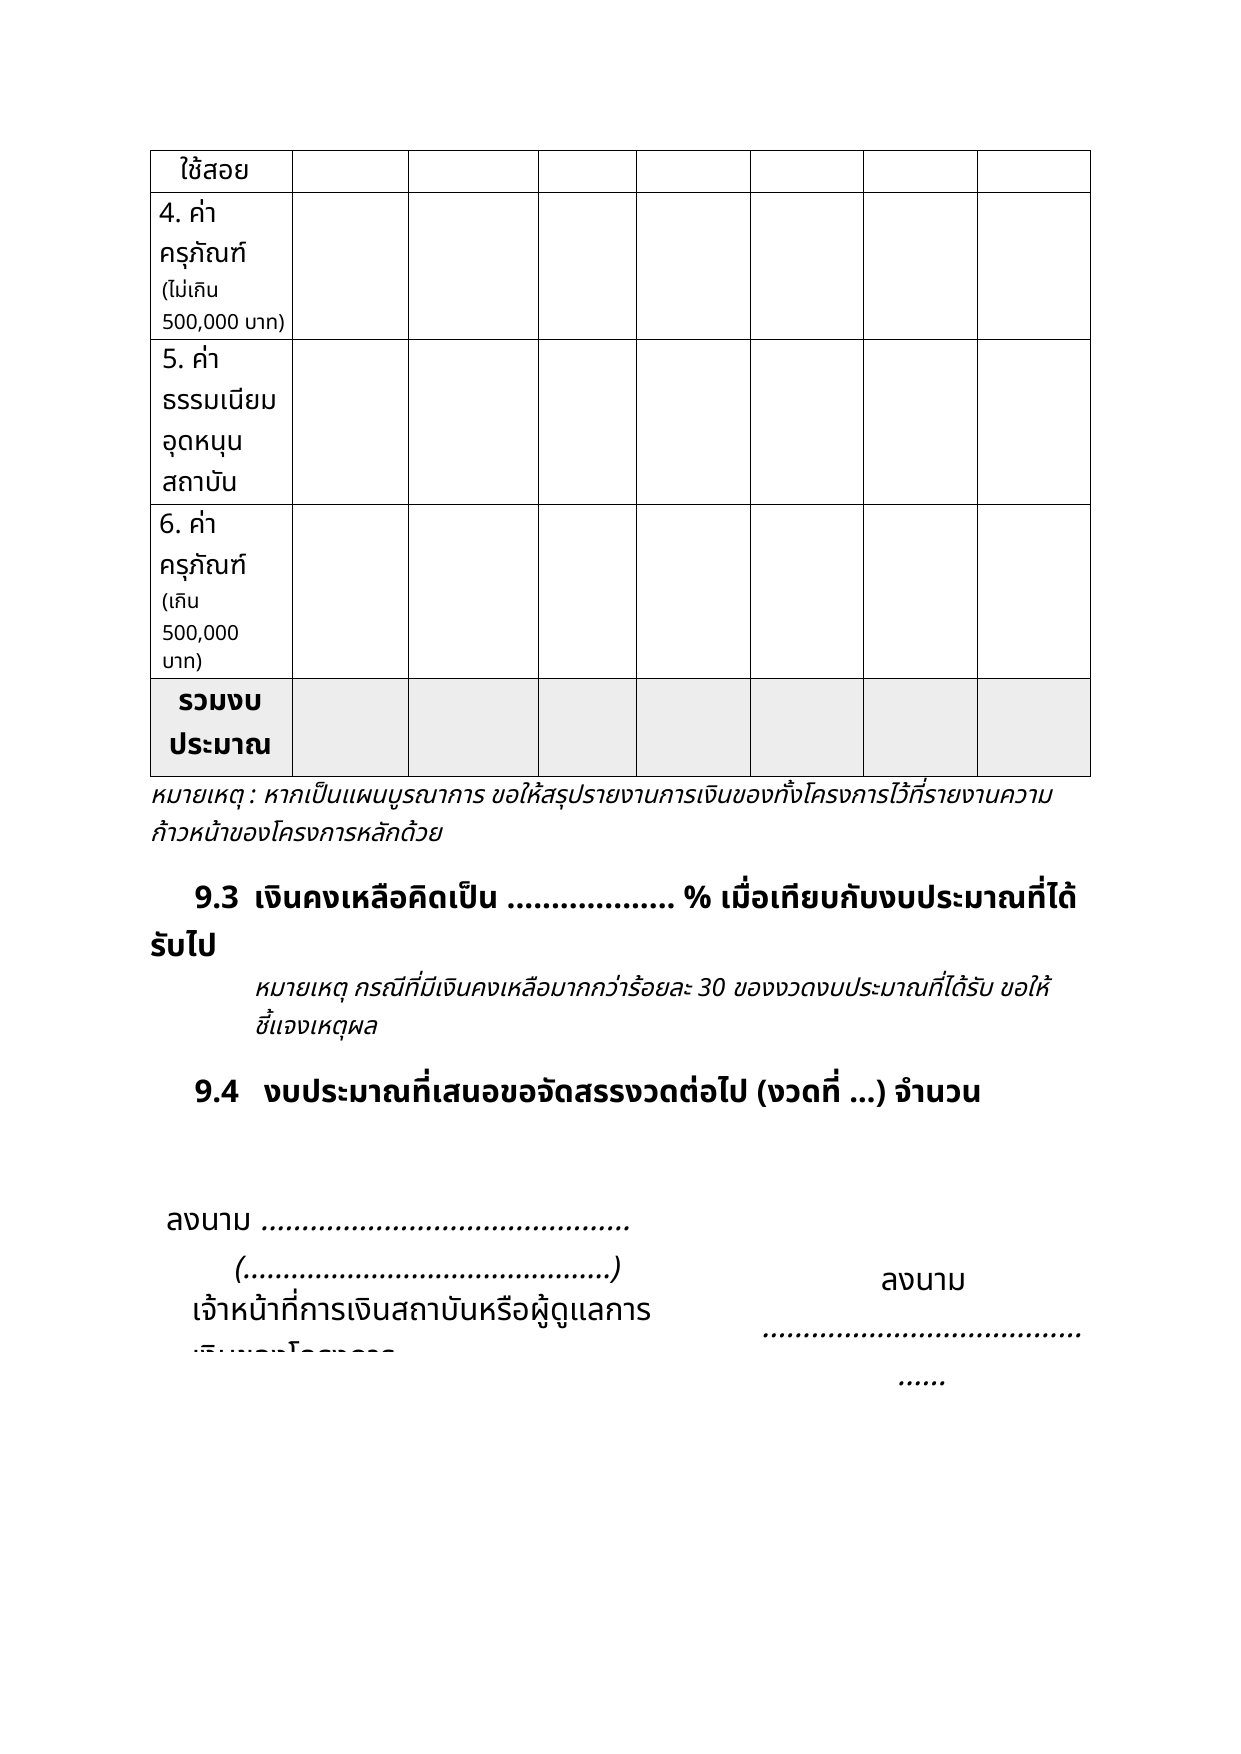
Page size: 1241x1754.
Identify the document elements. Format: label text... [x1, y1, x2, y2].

table_cell [864, 193, 977, 338]
table_cell [751, 151, 863, 192]
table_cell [151, 151, 292, 192]
table_cell [751, 340, 863, 503]
table_cell [751, 505, 863, 678]
table_cell 5. ค่าธรรมเนียมอุดหนุนสถาบัน [151, 340, 292, 503]
table_cell [409, 679, 538, 776]
table_cell [637, 193, 750, 338]
table_cell [539, 340, 636, 503]
text หมายเหตุ : หากเป็นแผนบูรณาการ ขอให้สรุปรายงานการเงินของทั้งโครงการไว้ที่รายงานความก้าวหน้าของโครงการหลักด้วย [150, 777, 1090, 853]
table_cell [409, 340, 538, 503]
table_cell [539, 193, 636, 338]
table_cell [293, 193, 408, 338]
table_cell [978, 505, 1090, 678]
table_cell รวมงบประมาณ [151, 679, 292, 776]
table_cell [751, 193, 863, 338]
table_cell [539, 505, 636, 678]
table_cell 4. ค่าครุภัณฑ์ (ไม่เกิน 500,000 บาท) [151, 193, 292, 338]
table_cell [409, 505, 538, 678]
table_cell [539, 679, 636, 776]
table_cell [293, 505, 408, 678]
table_cell [978, 679, 1090, 776]
table_cell [978, 193, 1090, 338]
text 9.3 เงินคงเหลือคิดเป็น ................... % เมื่อเทียบกับงบประมาณที่ได้รับไป [150, 875, 1090, 970]
table_cell [864, 151, 977, 192]
table_cell [293, 679, 408, 776]
table_cell [637, 505, 750, 678]
table_cell [637, 340, 750, 503]
table_cell [637, 151, 750, 192]
table_cell [864, 505, 977, 678]
text 9.4 งบประมาณที่เสนอขอจัดสรรงวดต่อไป (งวดที่ …) จำนวน ................................ บาท [194, 1069, 1090, 1164]
table_cell [751, 679, 863, 776]
table_cell 6. ค่าครุภัณฑ์ (เกิน 500,000 บาท) [151, 505, 292, 678]
text หมายเหตุ กรณีที่มีเงินคงเหลือมากกว่าร้อยละ 30 ของงวดงบประมาณที่ได้รับ ขอให้ชี้แจงเหตุผล [253, 970, 1090, 1046]
table_cell [539, 151, 636, 192]
table_cell [637, 679, 750, 776]
table_cell [293, 340, 408, 503]
table_cell [978, 151, 1090, 192]
table_cell [864, 340, 977, 503]
table_cell [409, 193, 538, 338]
table_cell [293, 151, 408, 192]
table_cell [864, 679, 977, 776]
table_cell [409, 151, 538, 192]
table_cell [978, 340, 1090, 503]
